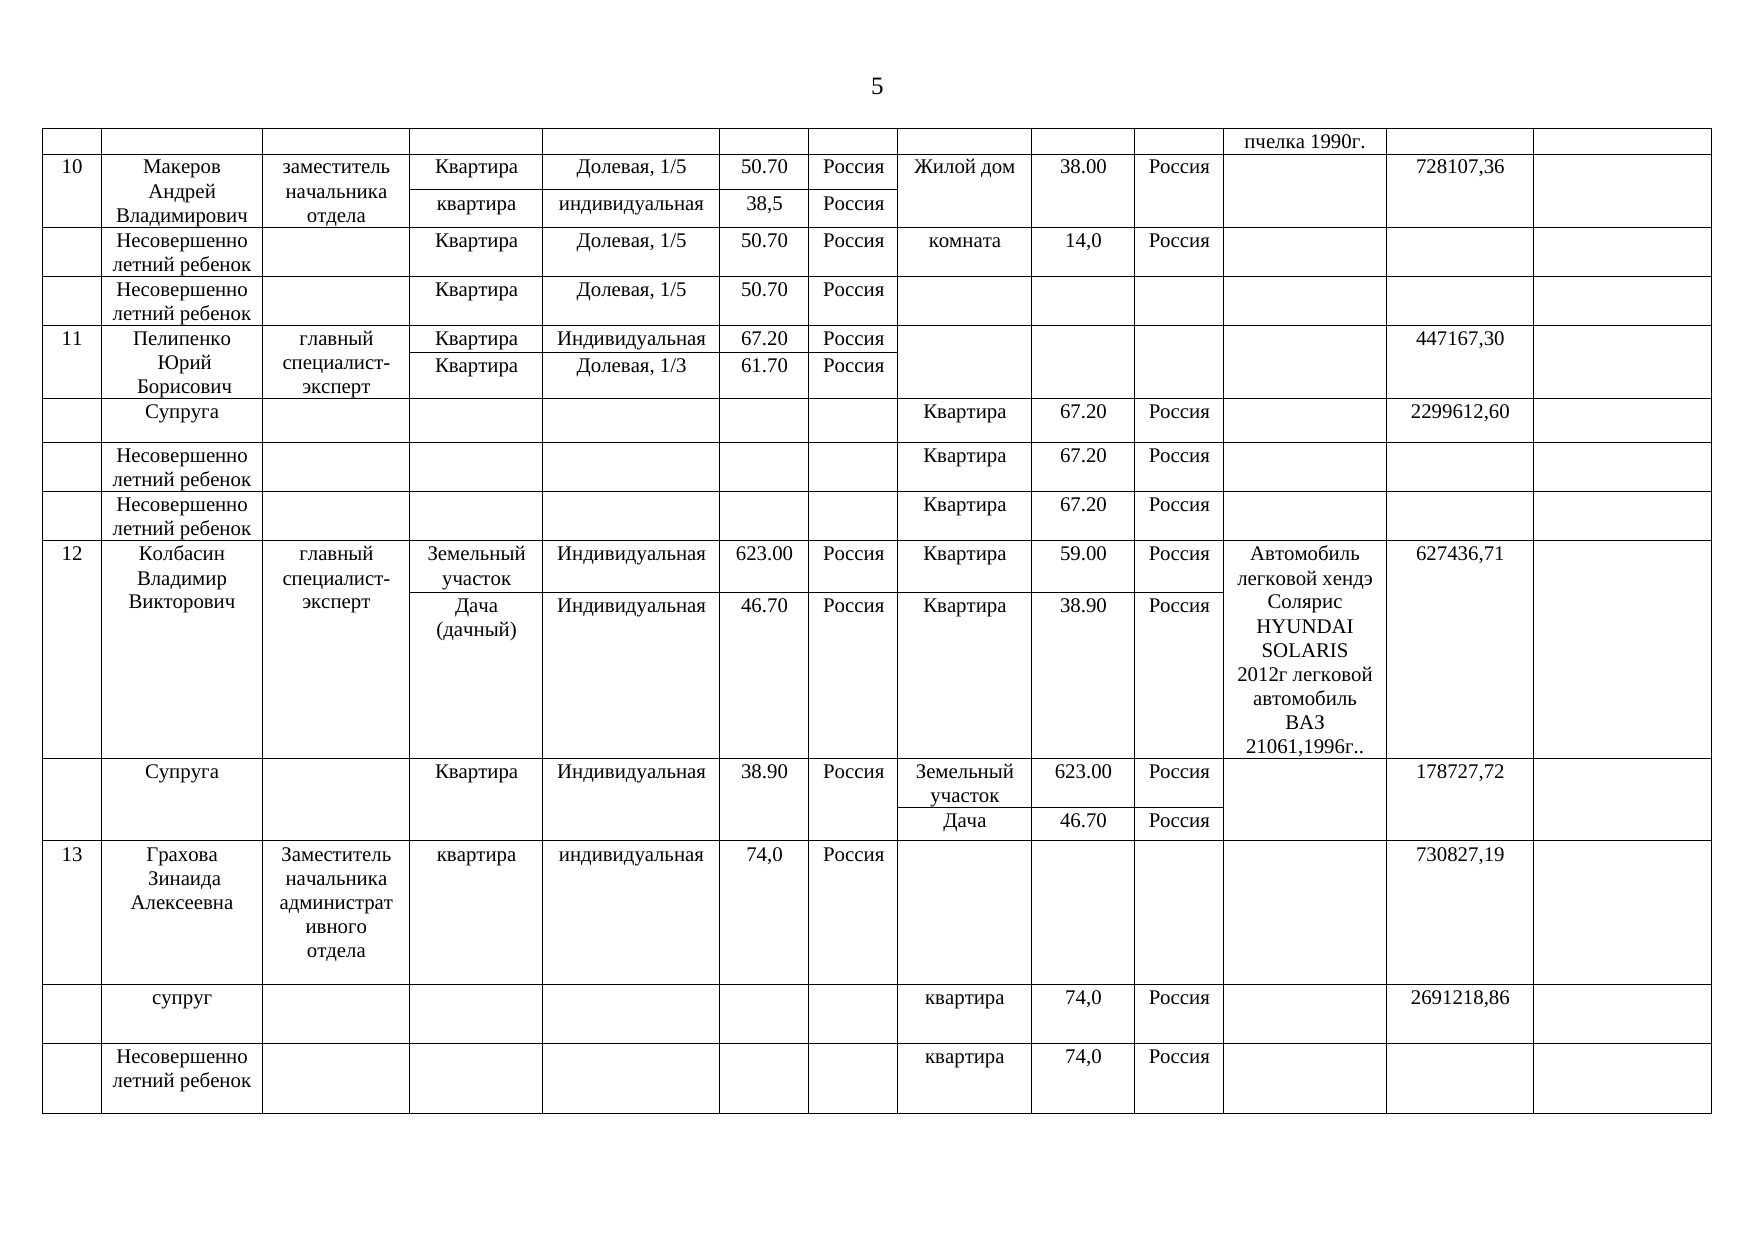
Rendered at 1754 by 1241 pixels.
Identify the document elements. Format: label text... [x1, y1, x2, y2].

table_cell [1135, 841, 1223, 984]
table_cell Квартира [898, 399, 1031, 442]
table_cell [43, 492, 101, 540]
table_cell Дача [898, 808, 1031, 840]
table_cell Россия [809, 593, 897, 758]
table_cell Несовершеннолетний ребенок [102, 443, 262, 491]
table_cell 730827,19 [1387, 841, 1533, 984]
table_cell 10 [43, 155, 101, 227]
table_cell 623.00 [1032, 759, 1134, 807]
table_cell [543, 985, 719, 1043]
table_cell [410, 399, 542, 442]
table_cell индивидуальная [543, 190, 719, 227]
table_cell Макеров Андрей Владимирович [102, 155, 262, 227]
table_cell [1534, 841, 1711, 984]
table_cell индивидуальная [543, 841, 719, 984]
table_cell Пелипенко Юрий Борисович [102, 326, 262, 398]
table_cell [1224, 129, 1386, 153]
table_cell [43, 443, 101, 491]
table_cell 46.70 [720, 593, 808, 758]
table_cell 623.00 [720, 541, 808, 592]
table_cell [720, 492, 808, 540]
table_cell [410, 1044, 542, 1113]
table_cell [410, 985, 542, 1043]
table_cell Квартира [410, 759, 542, 840]
table_cell Россия [1135, 399, 1223, 442]
table_cell Россия [809, 353, 897, 398]
table_cell 38,5 [720, 190, 808, 227]
table_cell [1224, 759, 1386, 840]
table_cell [809, 1044, 897, 1113]
table_cell [898, 277, 1031, 325]
table_cell [43, 985, 101, 1043]
table_cell Земельный участок [898, 759, 1031, 807]
table_cell [1224, 155, 1386, 227]
table_cell [1534, 155, 1711, 227]
table_cell [43, 1044, 101, 1113]
table_cell [1224, 492, 1386, 540]
table_cell [1224, 443, 1386, 491]
table_cell [1387, 277, 1533, 325]
table_cell [1224, 399, 1386, 442]
table_cell [809, 443, 897, 491]
table_cell 38.90 [1032, 593, 1134, 758]
table_cell [1032, 326, 1134, 398]
table_cell Россия [809, 155, 897, 189]
table_cell 67.20 [1032, 399, 1134, 442]
table_cell [1224, 985, 1386, 1043]
table_cell Россия [809, 541, 897, 592]
table_cell 38.00 [1032, 155, 1134, 227]
table_cell [1387, 492, 1533, 540]
table_cell 13 [43, 841, 101, 984]
table_cell [1534, 228, 1711, 276]
table_cell [43, 759, 101, 840]
table_cell комната [898, 228, 1031, 276]
table_cell Долевая, 1/3 [543, 353, 719, 398]
table_cell [898, 841, 1031, 984]
table_cell [263, 228, 409, 276]
table_cell Россия [1135, 808, 1223, 840]
table_cell [1534, 1044, 1711, 1113]
table_cell Квартира [410, 155, 542, 189]
table_cell Россия [1135, 443, 1223, 491]
table_cell 178727,72 [1387, 759, 1533, 840]
table_cell [43, 228, 101, 276]
table_cell Россия [809, 277, 897, 325]
table_cell [410, 492, 542, 540]
table_cell Индивидуальная [543, 541, 719, 592]
table_cell Россия [809, 841, 897, 984]
table_cell Несовершеннолетний ребенок [102, 277, 262, 325]
table_cell [720, 985, 808, 1043]
table_cell Россия [1135, 985, 1223, 1043]
table_cell Квартира [410, 277, 542, 325]
table_cell квартира [898, 985, 1031, 1043]
table_cell Несовершеннолетний ребенок [102, 492, 262, 540]
table_cell Квартира [898, 492, 1031, 540]
table_cell [263, 492, 409, 540]
table_cell Квартира [410, 228, 542, 276]
table_cell Долевая, 1/5 [543, 228, 719, 276]
table_cell 67.20 [1032, 492, 1134, 540]
table_cell квартира [410, 841, 542, 984]
table_cell 74,0 [1032, 985, 1134, 1043]
table_cell [263, 399, 409, 442]
table_cell Россия [1135, 228, 1223, 276]
table_cell [1534, 541, 1711, 758]
table_cell 627436,71 [1387, 541, 1533, 758]
table_cell Квартира [898, 541, 1031, 592]
table_cell [1534, 492, 1711, 540]
table_cell [1387, 443, 1533, 491]
table_cell [1224, 277, 1386, 325]
table_cell главный специалист-эксперт [263, 326, 409, 398]
table_cell [263, 759, 409, 840]
table_cell Супруга [102, 399, 262, 442]
table_cell Жилой дом [898, 155, 1031, 227]
table_cell [543, 443, 719, 491]
table_cell [809, 399, 897, 442]
table_cell 46.70 [1032, 808, 1134, 840]
table_cell [720, 399, 808, 442]
table_cell [1387, 228, 1533, 276]
table_cell Земельный участок [410, 541, 542, 592]
table_cell Индивидуальная [543, 326, 719, 352]
table_cell Россия [1135, 541, 1223, 592]
table_cell [898, 326, 1031, 398]
table_cell квартира [898, 1044, 1031, 1113]
table_cell [1387, 1044, 1533, 1113]
table_cell 12 [43, 541, 101, 758]
table_cell [1224, 841, 1386, 984]
table_cell Россия [1135, 1044, 1223, 1113]
table_cell [43, 399, 101, 442]
table_cell [1032, 277, 1134, 325]
table_cell 61.70 [720, 353, 808, 398]
table_cell Квартира [410, 353, 542, 398]
table_cell Грахова Зинаида Алексеевна [102, 841, 262, 984]
table_cell [1224, 228, 1386, 276]
table_cell [1534, 985, 1711, 1043]
table_cell 2691218,86 [1387, 985, 1533, 1043]
table_cell 74,0 [720, 841, 808, 984]
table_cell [102, 1044, 262, 1113]
table_cell [1534, 399, 1711, 442]
table_cell 50.70 [720, 277, 808, 325]
table_cell [410, 443, 542, 491]
table_cell Квартира [410, 326, 542, 352]
table_cell [543, 399, 719, 442]
table_cell Квартира [898, 443, 1031, 491]
table_cell [543, 1044, 719, 1113]
table_cell 11 [43, 326, 101, 398]
table_cell Россия [809, 326, 897, 352]
table_cell Заместитель начальника административного отдела [263, 841, 409, 984]
table_cell Квартира [898, 593, 1031, 758]
table_cell Россия [1135, 759, 1223, 807]
table_cell [543, 492, 719, 540]
table_cell [1534, 759, 1711, 840]
table_cell Россия [1135, 593, 1223, 758]
table_cell Долевая, 1/5 [543, 155, 719, 189]
table_cell [720, 1044, 808, 1113]
table_cell [1534, 326, 1711, 398]
table_cell квартира [410, 190, 542, 227]
table_cell Автомобиль легковой хендэ Солярис HYUNDAI SOLARIS 2012г легковой автомобиль ВАЗ 21061,1996г.. [1224, 541, 1386, 758]
table_cell Несовершеннолетний ребенок [102, 228, 262, 276]
table_cell [263, 277, 409, 325]
table_cell Россия [809, 759, 897, 840]
table_cell Россия [1135, 155, 1223, 227]
table_cell Долевая, 1/5 [543, 277, 719, 325]
table_cell [263, 1044, 409, 1113]
table_cell 67.20 [720, 326, 808, 352]
table_cell Индивидуальная [543, 759, 719, 840]
table_cell 38.90 [720, 759, 808, 840]
table_cell 50.70 [720, 228, 808, 276]
table_cell [1224, 1044, 1386, 1113]
table_cell Супруга [102, 759, 262, 840]
table_cell Россия [1135, 492, 1223, 540]
table_cell 50.70 [720, 155, 808, 189]
table_cell Россия [809, 190, 897, 227]
table_cell Индивидуальная [543, 593, 719, 758]
table_cell 14,0 [1032, 228, 1134, 276]
table_cell [1032, 841, 1134, 984]
table_cell [809, 985, 897, 1043]
table_cell Россия [809, 228, 897, 276]
table_cell [1135, 277, 1223, 325]
table_cell заместитель начальника отдела [263, 155, 409, 227]
table_cell [1135, 326, 1223, 398]
table_cell Колбасин Владимир Викторович [102, 541, 262, 758]
table_cell Дача (дачный) [410, 593, 542, 758]
table_cell [263, 443, 409, 491]
table_cell [263, 985, 409, 1043]
table_cell супруг [102, 985, 262, 1043]
table_cell 67.20 [1032, 443, 1134, 491]
table_cell 2299612,60 [1387, 399, 1533, 442]
table_cell 728107,36 [1387, 155, 1533, 227]
table_cell [43, 277, 101, 325]
table_cell главный специалист-эксперт [263, 541, 409, 758]
table_cell 74,0 [1032, 1044, 1134, 1113]
table_cell [809, 492, 897, 540]
table_cell 447167,30 [1387, 326, 1533, 398]
table_cell 59.00 [1032, 541, 1134, 592]
table_cell [1224, 326, 1386, 398]
table_cell [1534, 443, 1711, 491]
table_cell [720, 443, 808, 491]
table_cell [1534, 277, 1711, 325]
